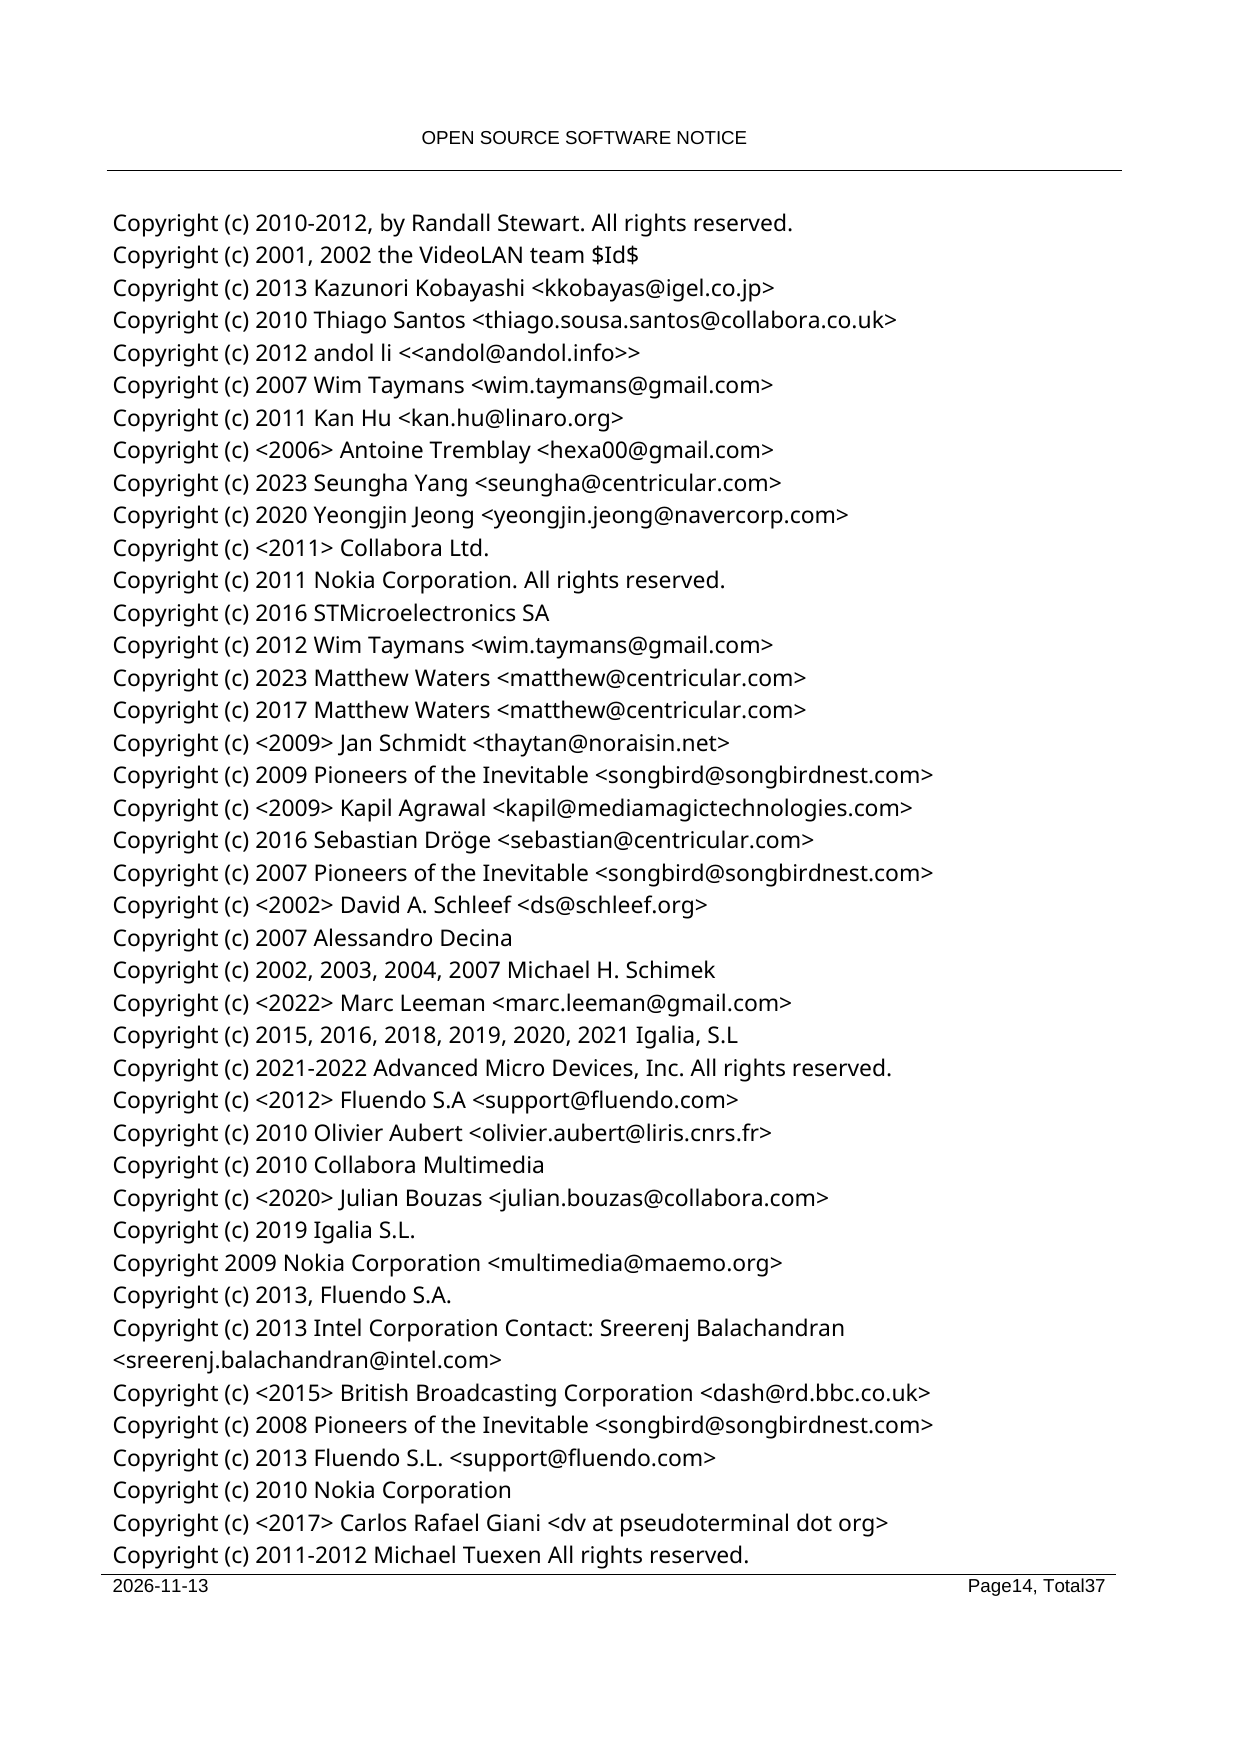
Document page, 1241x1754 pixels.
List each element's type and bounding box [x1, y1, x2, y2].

text [112, 206, 1128, 1571]
